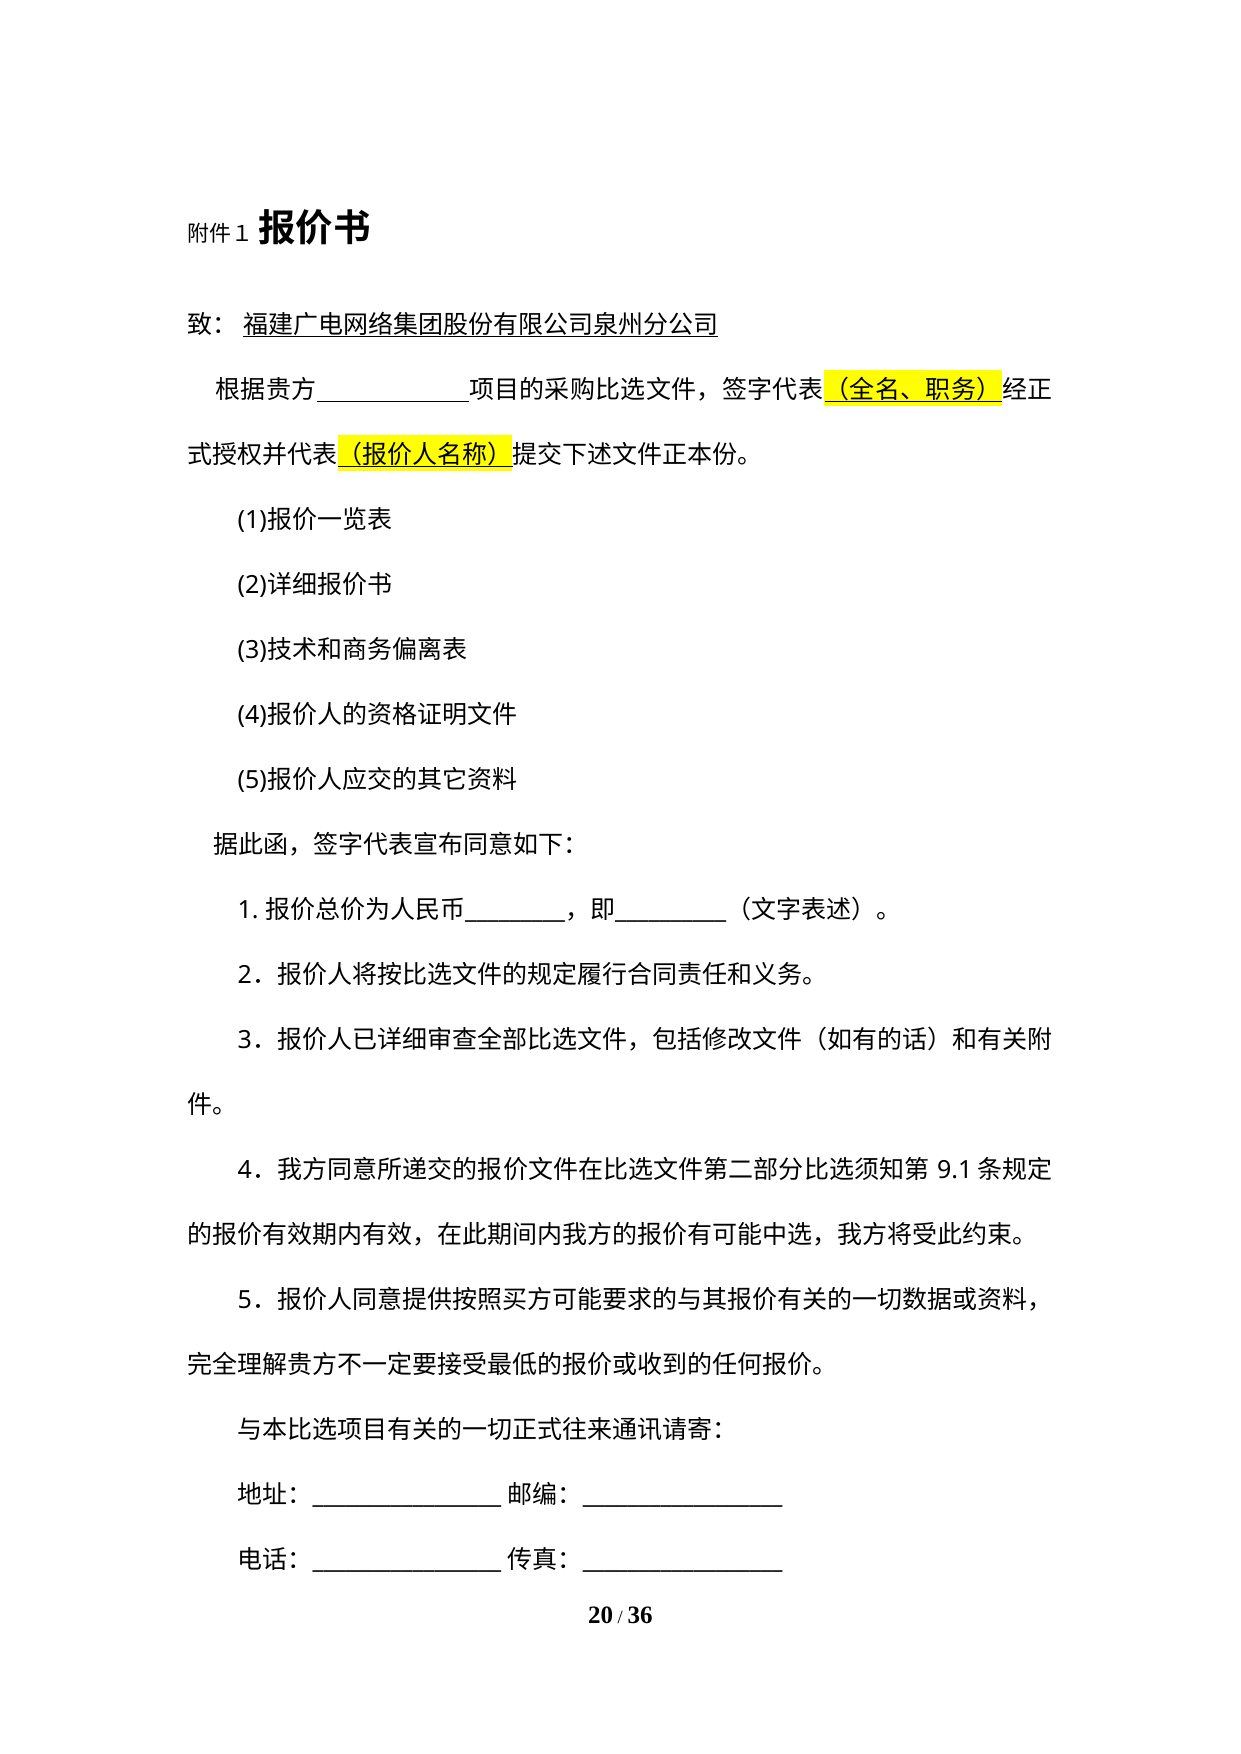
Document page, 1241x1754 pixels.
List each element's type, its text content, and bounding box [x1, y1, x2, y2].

text (5)报价人应交的其它资料 [187, 745, 1053, 810]
text 电话：_________________ 传真：__________________ [187, 1525, 1053, 1590]
text 根据贵方 项目的采购比选文件，签字代表（全名、职务）经正式授权并代表（报价人名称）提交下述文件正本份。 [187, 355, 1053, 485]
text 致： 福建广电网络集团股份有限公司泉州分公司 [187, 290, 1053, 355]
text 5．报价人同意提供按照买方可能要求的与其报价有关的一切数据或资料，完全理解贵方不一定要接受最低的报价或收到的任何报价。 [187, 1265, 1053, 1395]
text (1)报价一览表 [187, 485, 1053, 550]
text 4．我方同意所递交的报价文件在比选文件第二部分比选须知第9.1条规定的报价有效期内有效，在此期间内我方的报价有可能中选，我方将受此约束。 [187, 1135, 1053, 1265]
text 1. 报价总价为人民币_________，即__________（文字表述）。 [187, 875, 1053, 940]
text 附件１ 报价书 [187, 193, 1053, 258]
text (3)技术和商务偏离表 [187, 615, 1053, 680]
text 与本比选项目有关的一切正式往来通讯请寄： [187, 1395, 1053, 1460]
text 2．报价人将按比选文件的规定履行合同责任和义务。 [187, 940, 1053, 1005]
text (2)详细报价书 [187, 550, 1053, 615]
text 3．报价人已详细审查全部比选文件，包括修改文件（如有的话）和有关附件。 [187, 1005, 1053, 1135]
text 据此函，签字代表宣布同意如下： [187, 810, 1053, 875]
text (4)报价人的资格证明文件 [187, 680, 1053, 745]
text 地址：_________________ 邮编：__________________ [187, 1460, 1053, 1525]
